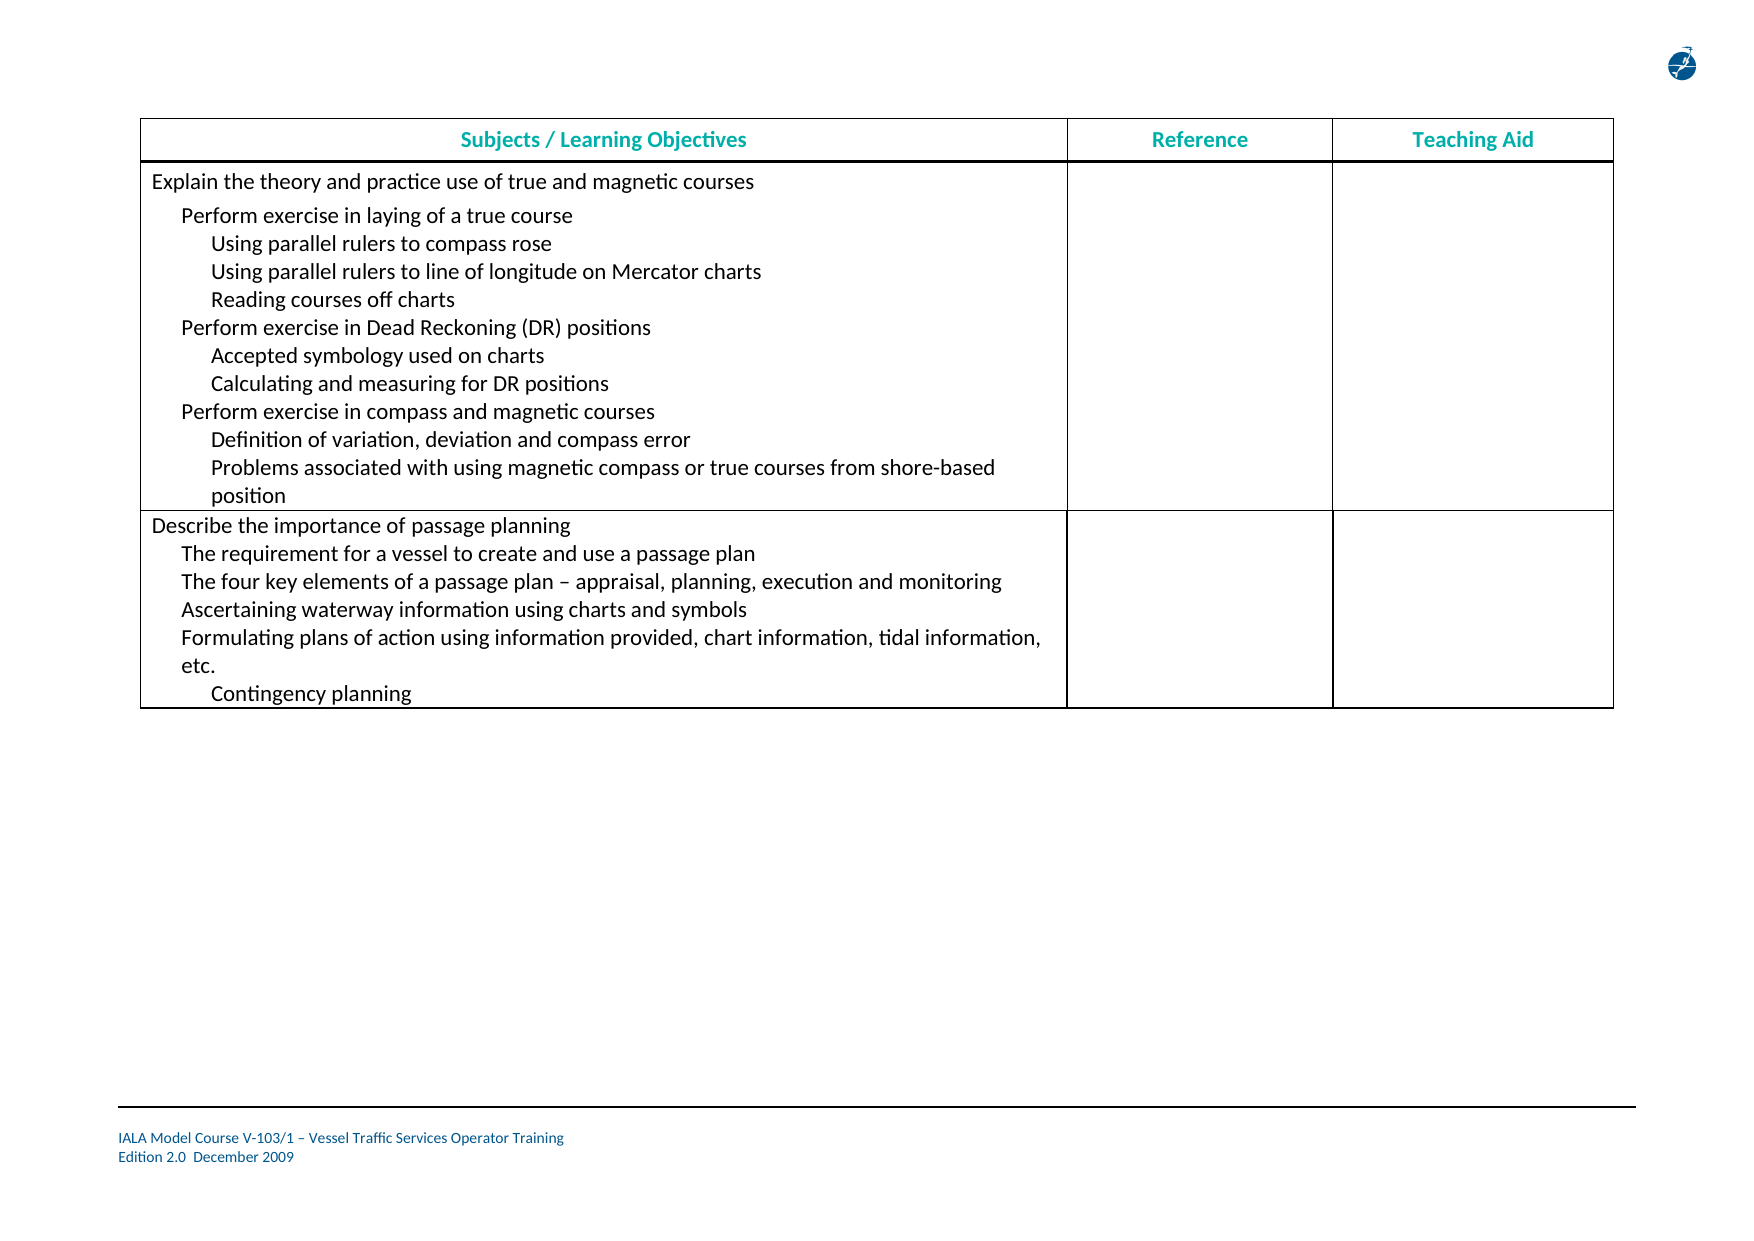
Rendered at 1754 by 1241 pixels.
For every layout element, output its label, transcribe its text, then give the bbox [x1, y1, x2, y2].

picture [1637, 0, 1754, 115]
table_header Subjects / Learning Objectives [141, 119, 1067, 160]
table_cell [1334, 511, 1613, 707]
table_cell [1333, 163, 1613, 509]
table_cell [1068, 511, 1332, 707]
table_header Teaching Aid [1333, 119, 1613, 160]
table_cell Describe the importance of passage planning The requirement for a vessel to create and use a passage plan The four key elements of a passage plan – appraisal, planning, execution and monitoring Ascertaining waterway information using charts and symbols Formulating plans of action using information provided, chart information, tidal information, etc. Contingency planning [141, 511, 1066, 707]
table_header Reference [1068, 119, 1332, 160]
table_cell Explain the theory and practice use of true and magnetic courses Perform exercise in laying of a true course Using parallel rulers to compass rose Using parallel rulers to line of longitude on Mercator charts Reading courses off charts Perform exercise in Dead Reckoning (DR) positions Accepted symbology used on charts Calculating and measuring for DR positions Perform exercise in compass and magnetic courses Definition of variation, deviation and compass error Problems associated with using magnetic compass or true courses from shore-based position [141, 163, 1067, 509]
table_cell [1068, 163, 1332, 509]
